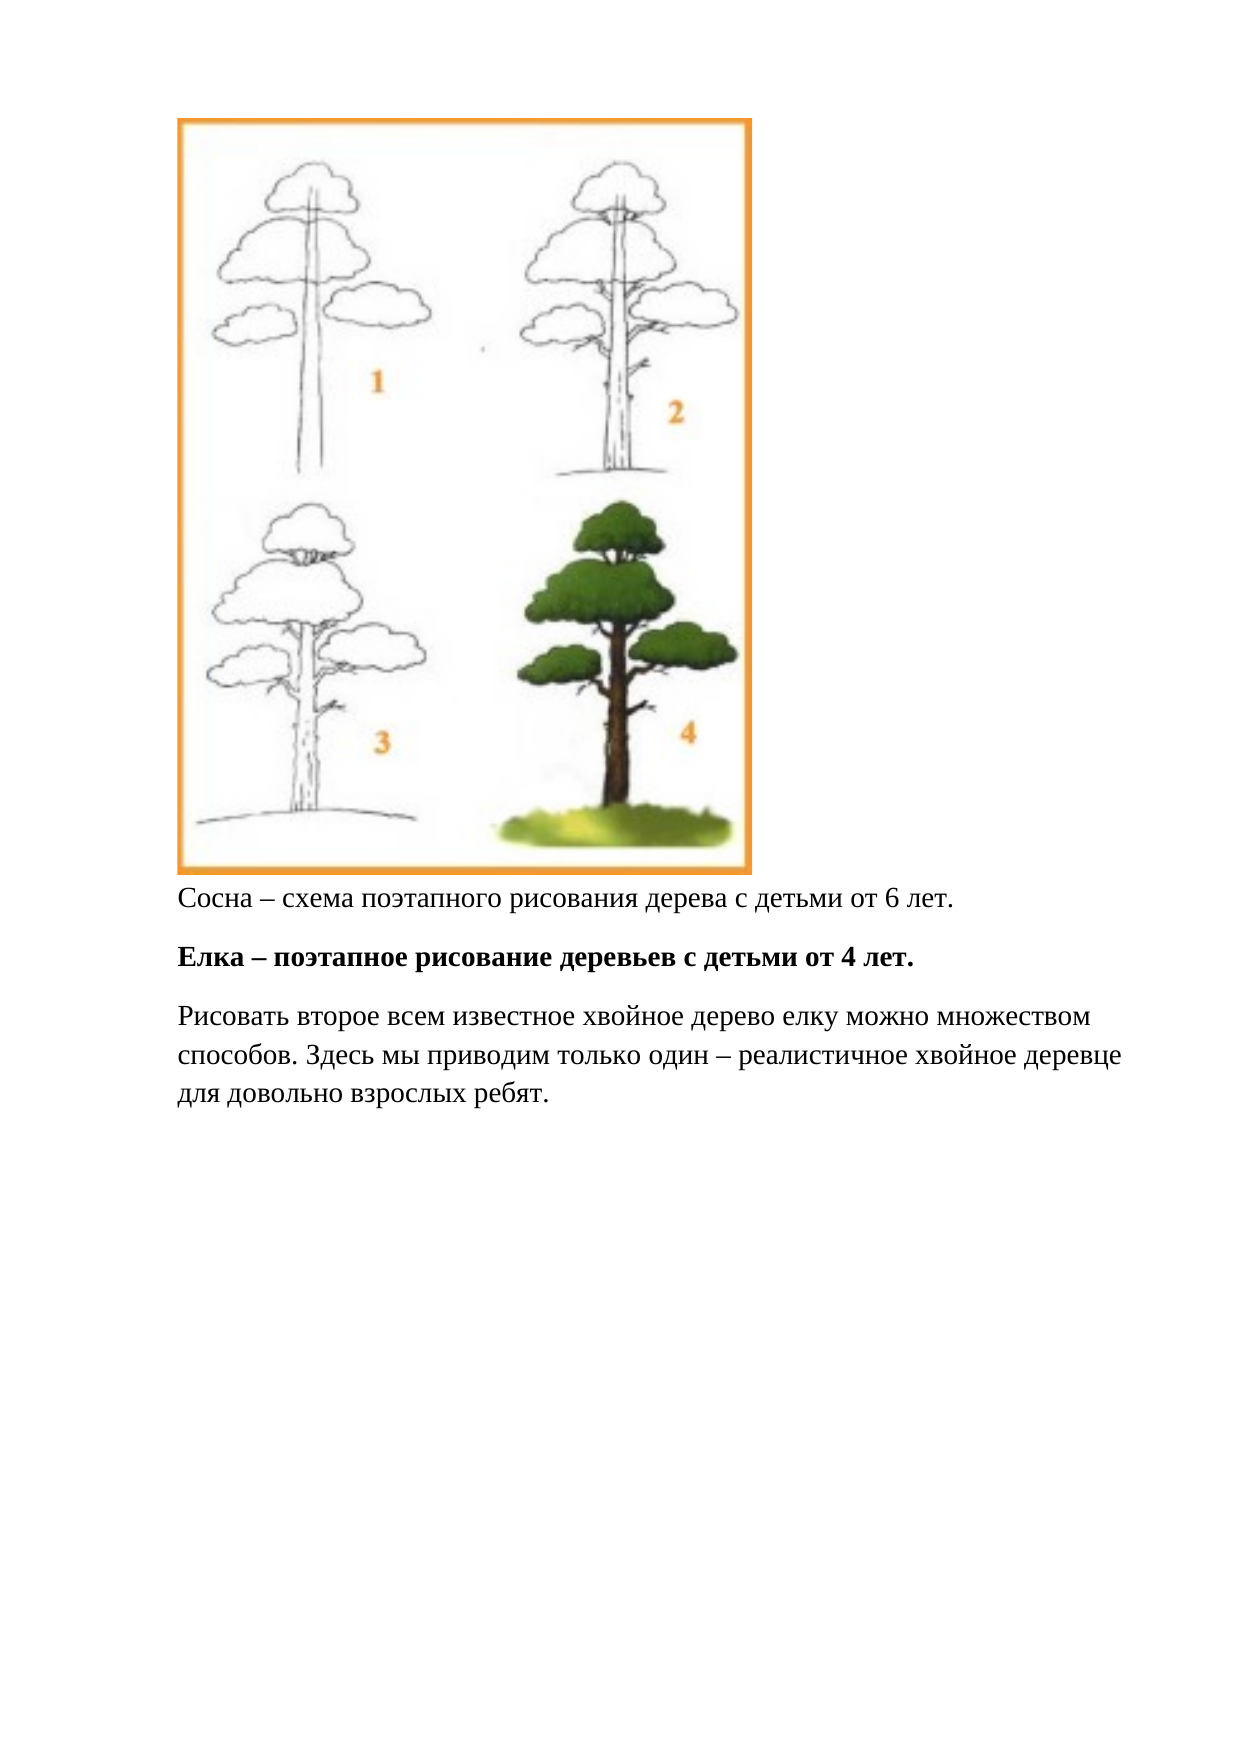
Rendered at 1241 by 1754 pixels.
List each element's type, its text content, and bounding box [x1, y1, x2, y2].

text Елка – поэтапное рисование деревьев с детьми от 4 лет. [177, 939, 1152, 973]
text Рисовать второе всем известное хвойное дерево елку можно множеством способов. Здесь мы приводим только один – реалистичное хвойное деревце для довольно взрослых ребят. [177, 998, 1152, 1109]
picture [177, 118, 753, 875]
